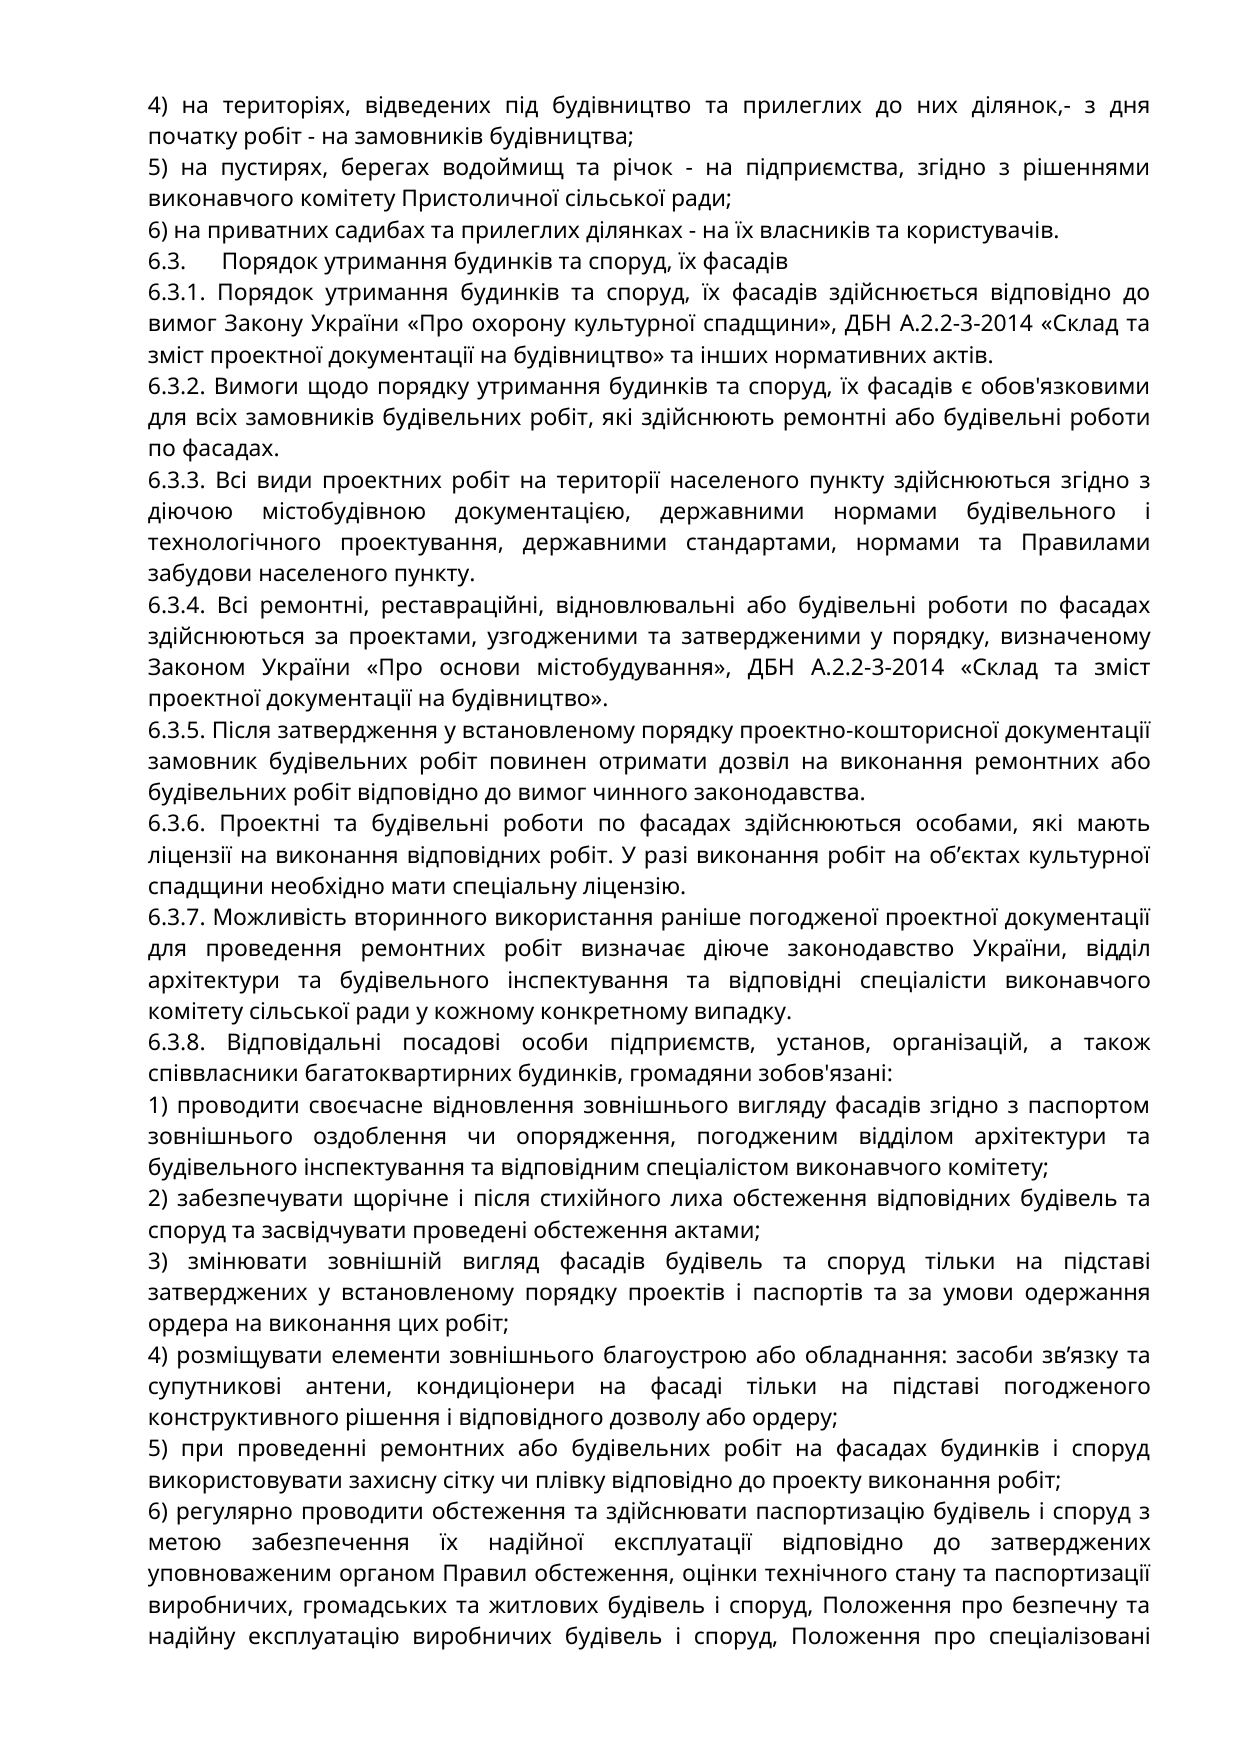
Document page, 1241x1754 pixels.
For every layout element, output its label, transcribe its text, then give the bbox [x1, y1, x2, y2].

text 1) проводити своєчасне відновлення зовнішнього вигляду фасадів згідно з паспортом зовнішнього оздоблення чи опорядження, погодженим відділом архітектури та будівельного інспектування та відповідним спеціалістом виконавчого комітету; [148, 1088, 1152, 1182]
text 6.3.7. Можливість вторинного використання раніше погодженої проектної документації для проведення ремонтних робіт визначає діюче законодавство України, відділ архітектури та будівельного інспектування та відповідні спеціалісти виконавчого комітету сільської ради у кожному конкретному випадку. [148, 901, 1152, 1026]
text 6) на приватних садибах та прилеглих ділянках - на їх власників та користувачів. [148, 213, 1152, 245]
text 6.3.5. Після затвердження у встановленому порядку проектно-кошторисної документації замовник будівельних робіт повинен отримати дозвіл на виконання ремонтних або будівельних робіт відповідно до вимог чинного законодавства. [148, 713, 1152, 807]
text 5) на пустирях, берегах водоймищ та річок - на підприємства, згідно з рішеннями виконавчого комітету Пристоличної сільської ради; [148, 151, 1152, 213]
text 6.3. Порядок утримання будинків та споруд, їх фасадів [148, 245, 1152, 276]
text 6.3.4. Всі ремонтні, реставраційні, відновлювальні або будівельні роботи по фасадах здійснюються за проектами, узгодженими та затвердженими у порядку, визначеному Законом України «Про основи містобудування», ДБН А.2.2-3-2014 «Склад та зміст проектної документації на будівництво». [148, 588, 1152, 713]
text 5) при проведенні ремонтних або будівельних робіт на фасадах будинків і споруд використовувати захисну сітку чи плівку відповідно до проекту виконання робіт; [148, 1432, 1152, 1495]
text 4) на територіях, відведених під будівництво та прилеглих до них ділянок,- з дня початку робіт - на замовників будівництва; [148, 88, 1152, 151]
text 6.3.2. Вимоги щодо порядку утримання будинків та споруд, їх фасадів є обов'язковими для всіх замовників будівельних робіт, які здійснюють ремонтні або будівельні роботи по фасадах. [148, 370, 1152, 463]
text 6.3.6. Проектні та будівельні роботи по фасадах здійснюються особами, які мають ліцензії на виконання відповідних робіт. У разі виконання робіт на об’єктах культурної спадщини необхідно мати спеціальну ліцензію. [148, 807, 1152, 901]
text 6.3.8. Відповідальні посадові особи підприємств, установ, організацій, а також співвласники багатоквартирних будинків, громадяни зобов'язані: [148, 1026, 1152, 1088]
text 6.3.3. Всі види проектних робіт на території населеного пункту здійснюються згідно з діючою містобудівною документацією, державними нормами будівельного і технологічного проектування, державними стандартами, нормами та Правилами забудови населеного пункту. [148, 463, 1152, 588]
text 4) розміщувати елементи зовнішнього благоустрою або обладнання: засоби зв’язку та супутникові антени, кондиціонери на фасаді тільки на підставі погодженого конструктивного рішення і відповідного дозволу або ордеру; [148, 1338, 1152, 1432]
text 3) змінювати зовнішній вигляд фасадів будівель та споруд тільки на підставі затверджених у встановленому порядку проектів і паспортів та за умови одержання ордера на виконання цих робіт; [148, 1245, 1152, 1338]
text 6.3.1. Порядок утримання будинків та споруд, їх фасадів здійснюється відповідно до вимог Закону України «Про охорону культурної спадщини», ДБН А.2.2-3-2014 «Склад та зміст проектної документації на будівництво» та інших нормативних актів. [148, 276, 1152, 370]
text 2) забезпечувати щорічне і після стихійного лиха обстеження відповідних будівель та споруд та засвідчувати проведені обстеження актами; [148, 1182, 1152, 1245]
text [148, 1495, 1152, 1651]
